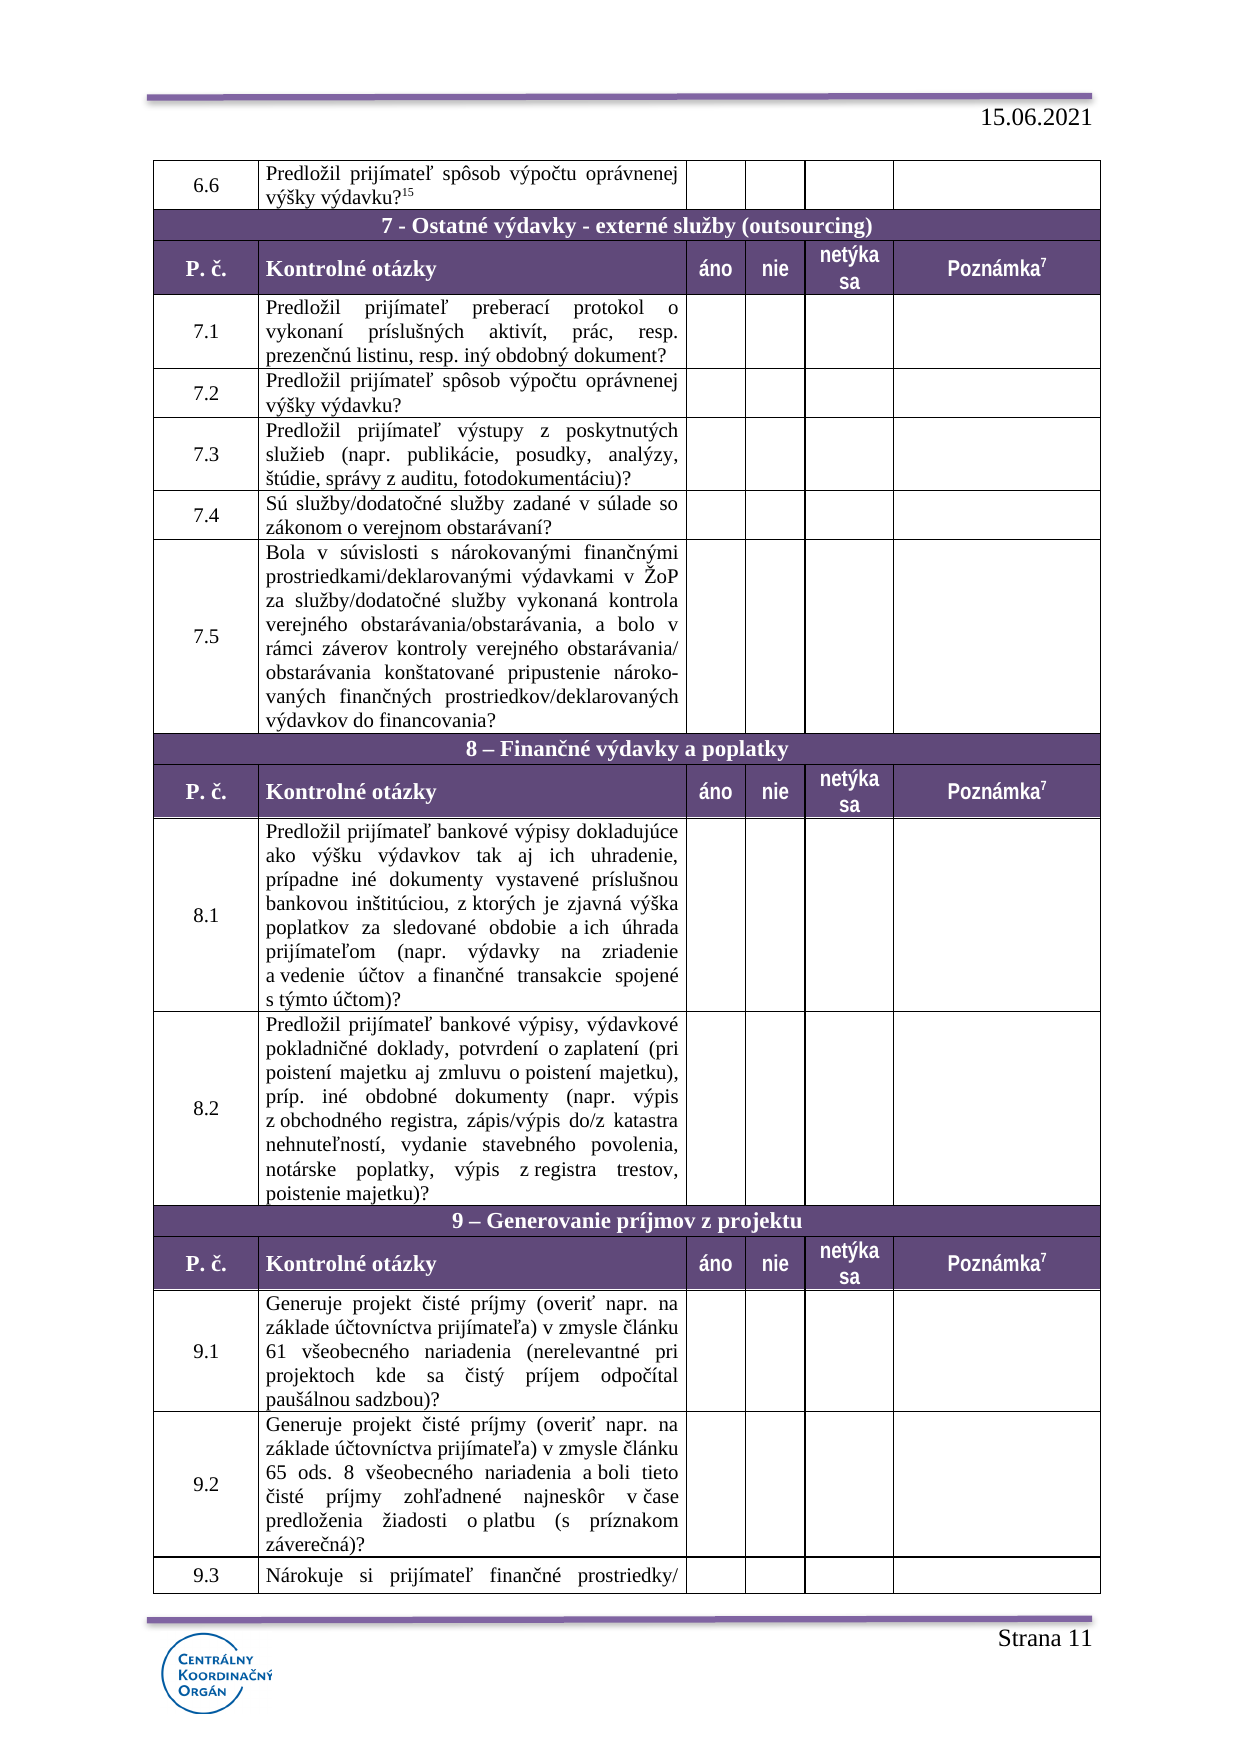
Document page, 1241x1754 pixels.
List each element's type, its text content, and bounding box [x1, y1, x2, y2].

table_cell [806, 540, 893, 732]
table_cell [746, 369, 804, 417]
table_cell [806, 819, 893, 1011]
table_cell netýka sa [806, 765, 893, 817]
table_cell [687, 540, 745, 732]
picture [159, 1631, 272, 1713]
table_cell [687, 295, 745, 367]
table_cell P. č. [154, 765, 258, 817]
table_cell Poznámka7 [894, 765, 1100, 817]
table_cell [806, 369, 893, 417]
table_cell [746, 1412, 804, 1556]
table_cell nie [746, 241, 804, 294]
table_cell 8.2 [154, 1012, 258, 1204]
table_cell [687, 819, 745, 1011]
table_cell Predložil prijímateľ preberací protokol o vykonaní príslušných aktivít, prác, resp. prezenčnú listinu, resp. iný obdobný dokument? [259, 295, 686, 367]
table_cell [746, 418, 804, 490]
table_cell Sú služby/dodatočné služby zadané v súlade so zákonom o verejnom obstarávaní? [259, 491, 686, 539]
table_cell Bola v súvislosti s nárokovanými finančnými prostriedkami/deklarovanými výdavkami v ŽoP za služby/dodatočné služby vykonaná kontrola verejného obstarávania/obstarávania, a bolo v rámci záverov kontroly verejného obstarávania/ obstarávania konštatované pripustenie nároko-vaných finančných prostriedkov/deklarovaných výdavkov do financovania? [259, 540, 686, 732]
table_cell 7 - Ostatné výdavky - externé služby (outsourcing) [154, 210, 1100, 240]
table_cell [687, 1012, 745, 1204]
table_cell [894, 295, 1100, 367]
table_cell [746, 1291, 804, 1411]
table_cell [894, 1291, 1100, 1411]
table_cell [687, 491, 745, 539]
table_cell Kontrolné otázky [259, 765, 686, 817]
table_cell Kontrolné otázky [259, 1237, 686, 1289]
table_cell 7.4 [154, 491, 258, 539]
table_cell [687, 161, 745, 209]
table_cell 9 – Generovanie príjmov z projektu [154, 1206, 1100, 1236]
table_cell Generuje projekt čisté príjmy (overiť napr. na základe účtovníctva prijímateľa) v zmysle článku 65 ods. 8 všeobecného nariadenia a boli tieto čisté príjmy zohľadnené najneskôr v čase predloženia žiadosti o platbu (s príznakom záverečná)? [259, 1412, 686, 1556]
table_cell áno [687, 1237, 745, 1289]
table_cell [746, 491, 804, 539]
table_cell [746, 1012, 804, 1204]
table_cell [746, 819, 804, 1011]
table_cell [687, 1558, 745, 1593]
table_cell Predložil prijímateľ spôsob výpočtu oprávnenej výšky výdavku?15 [259, 161, 686, 209]
table_cell [806, 295, 893, 367]
table_cell Predložil prijímateľ bankové výpisy, výdavkové pokladničné doklady, potvrdení o zaplatení (pri poistení majetku aj zmluvu o poistení majetku), príp. iné obdobné dokumenty (napr. výpis z obchodného registra, zápis/výpis do/z katastra nehnuteľností, vydanie stavebného povolenia, notárske poplatky, výpis z registra trestov, poistenie majetku)? [259, 1012, 686, 1204]
table_cell [894, 491, 1100, 539]
table_cell [806, 1412, 893, 1556]
table_cell 6.6 [154, 161, 258, 209]
table_cell P. č. [154, 241, 258, 294]
table_cell áno [687, 765, 745, 817]
table_cell [746, 161, 804, 209]
table_cell [806, 418, 893, 490]
table_cell [746, 540, 804, 732]
table_cell 9.3 [154, 1558, 258, 1593]
table_cell netýka sa [806, 1237, 893, 1289]
table_cell [806, 1558, 893, 1593]
table_cell Generuje projekt čisté príjmy (overiť napr. na základe účtovníctva prijímateľa) v zmysle článku 61 všeobecného nariadenia (nerelevantné pri projektoch kde sa čistý príjem odpočítal paušálnou sadzbou)? [259, 1291, 686, 1411]
table_cell Predložil prijímateľ bankové výpisy dokladujúce ako výšku výdavkov tak aj ich uhradenie, prípadne iné dokumenty vystavené príslušnou bankovou inštitúciou, z ktorých je zjavná výška poplatkov za sledované obdobie a ich úhrada prijímateľom (napr. výdavky na zriadenie a vedenie účtov a finančné transakcie spojené s týmto účtom)? [259, 819, 686, 1011]
table_cell [746, 295, 804, 367]
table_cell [259, 1558, 686, 1593]
table_cell [894, 819, 1100, 1011]
table_cell [687, 369, 745, 417]
table_cell 7.5 [154, 540, 258, 732]
table_cell [894, 161, 1100, 209]
table_cell [806, 491, 893, 539]
table_cell P. č. [154, 1237, 258, 1289]
table_cell 7.1 [154, 295, 258, 367]
table_cell áno [687, 241, 745, 294]
table_cell [894, 369, 1100, 417]
table_cell [894, 1412, 1100, 1556]
table_cell 9.1 [154, 1291, 258, 1411]
table_cell [894, 540, 1100, 732]
table_cell [894, 1558, 1100, 1593]
table_cell Predložil prijímateľ výstupy z poskytnutých služieb (napr. publikácie, posudky, analýzy, štúdie, správy z auditu, fotodokumentáciu)? [259, 418, 686, 490]
table_cell Poznámka7 [894, 1237, 1100, 1289]
table_cell [806, 161, 893, 209]
table_cell Kontrolné otázky [259, 241, 686, 294]
table_cell Predložil prijímateľ spôsob výpočtu oprávnenej výšky výdavku? [259, 369, 686, 417]
table_cell [687, 1412, 745, 1556]
table_cell 8 – Finančné výdavky a poplatky [154, 734, 1100, 764]
table_cell [894, 418, 1100, 490]
table_cell nie [746, 765, 804, 817]
table_cell 8.1 [154, 819, 258, 1011]
table_cell [894, 1012, 1100, 1204]
table_cell netýka sa [806, 241, 893, 294]
table_cell [687, 418, 745, 490]
table_cell [746, 1558, 804, 1593]
table_cell Poznámka7 [894, 241, 1100, 294]
table_cell [806, 1012, 893, 1204]
table_cell 7.3 [154, 418, 258, 490]
table_cell [806, 1291, 893, 1411]
table_cell 7.2 [154, 369, 258, 417]
table_cell 9.2 [154, 1412, 258, 1556]
table_cell nie [746, 1237, 804, 1289]
table_cell [687, 1291, 745, 1411]
